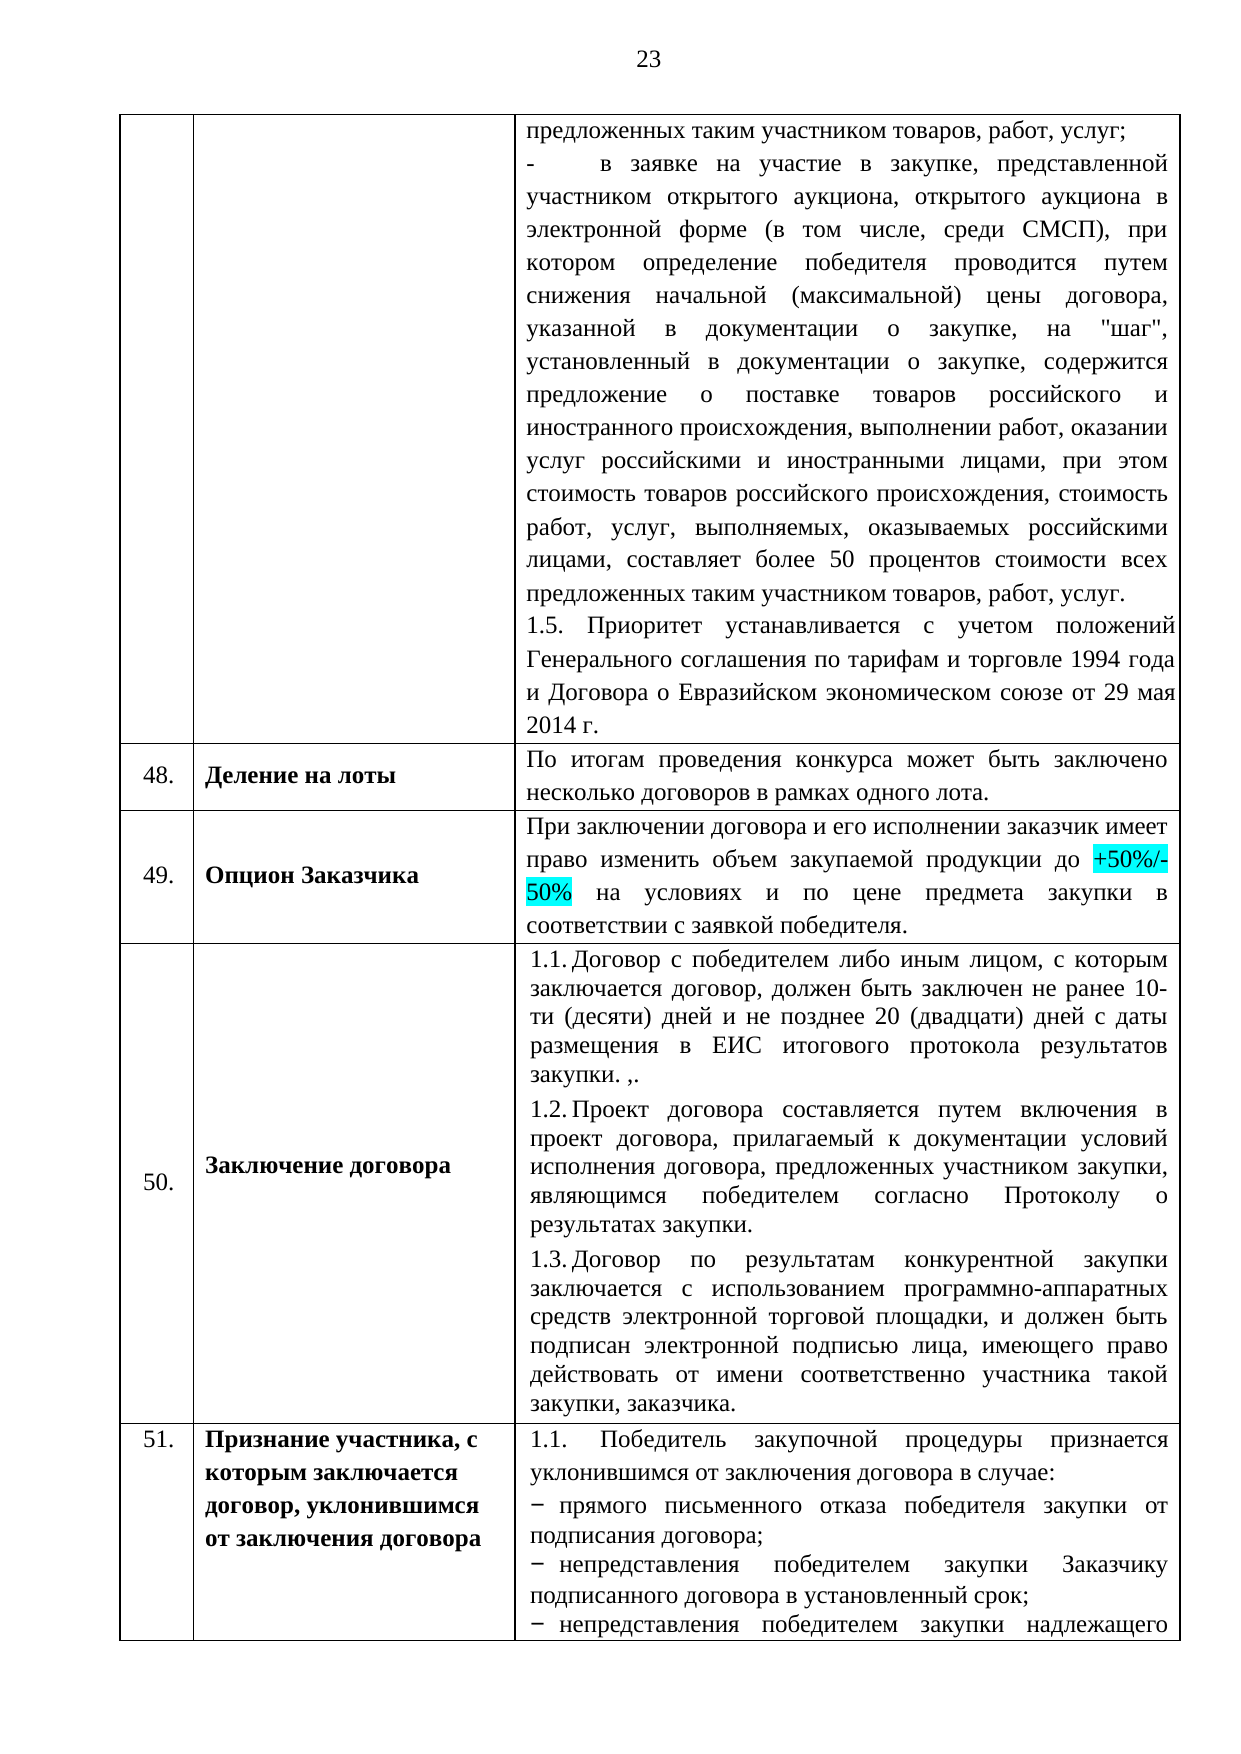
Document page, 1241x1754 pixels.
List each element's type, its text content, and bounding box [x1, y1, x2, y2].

table_cell По итогам проведения конкурса может быть заключено несколько договоров в рамках одного лота. [516, 744, 1179, 810]
table_cell При заключении договора и его исполнении заказчик имеет право изменить объем закупаемой продукции до +50%/- 50% на условиях и по цене предмета закупки в соответствии с заявкой победителя. [516, 811, 1179, 943]
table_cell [194, 115, 514, 743]
table_cell [121, 1424, 193, 1640]
table_cell [121, 944, 193, 1423]
table_cell Заключение договора [194, 944, 514, 1423]
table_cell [194, 1424, 514, 1640]
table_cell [516, 115, 1179, 743]
table_cell Договор с победителем либо иным лицом, с которым заключается договор, должен быть заключен не ранее 10-ти (десяти) дней и не позднее 20 (двадцати) дней с даты размещения в ЕИС итогового протокола результатов закупки. ,. Проект договора составляется путем включения в проект договора, прилагаемый к документации условий исполнения договора, предложенных участником закупки, являющимся победителем согласно Протоколу о результатах закупки. Договор по результатам конкурентной закупки заключается с использованием программно-аппаратных средств электронной торговой площадки, и должен быть подписан электронной подписью лица, имеющего право действовать от имени соответственно участника такой закупки, заказчика. [516, 944, 1179, 1423]
table_cell Опцион Заказчика [194, 811, 514, 943]
table_cell [121, 744, 193, 810]
table_cell Деление на лоты [194, 744, 514, 810]
table_cell [121, 811, 193, 943]
table_cell [121, 115, 193, 743]
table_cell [516, 1424, 1179, 1640]
